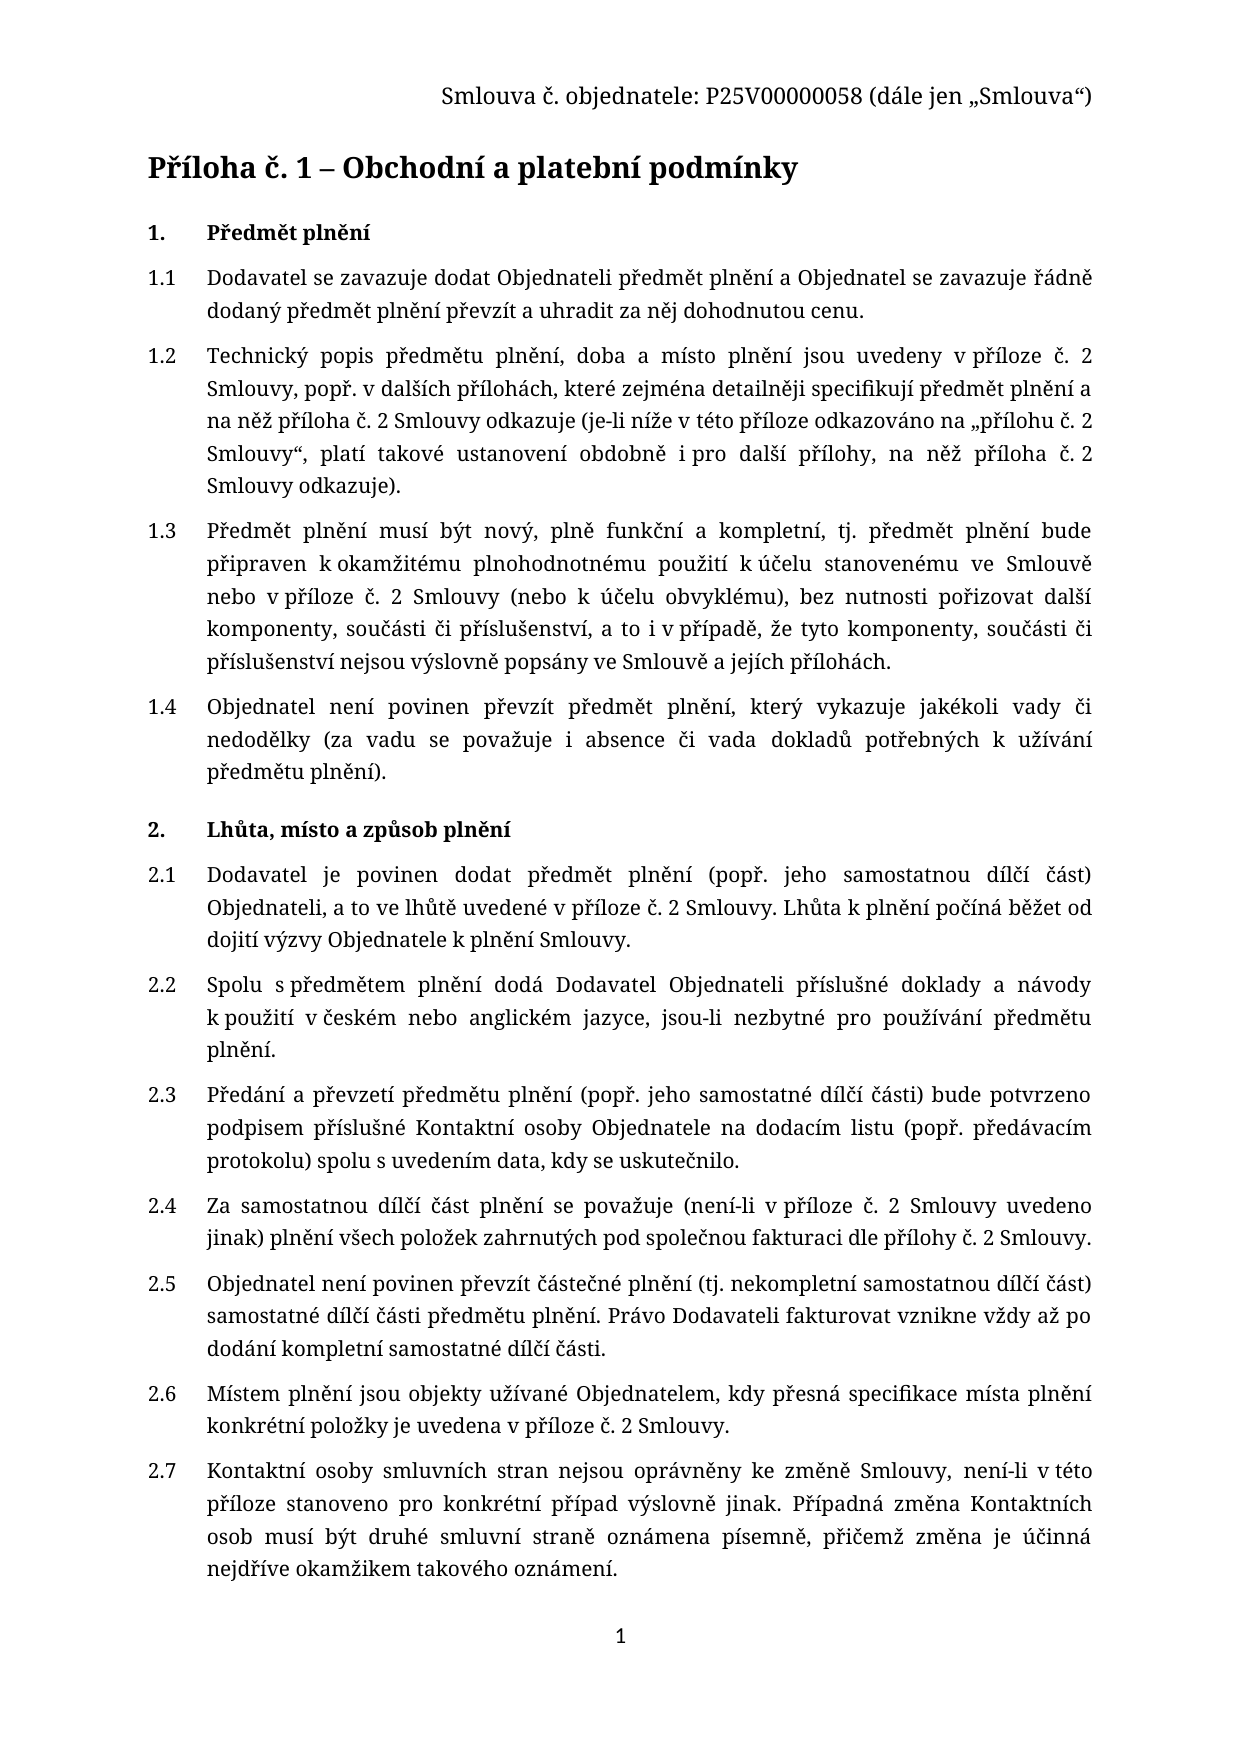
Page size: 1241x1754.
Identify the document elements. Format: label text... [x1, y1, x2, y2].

list Objednatel není povinen převzít předmět plnění, který vykazuje jakékoli vady či nedodělky (za vadu se považuje i absence či vada dokladů potřebných k užívání předmětu plnění). [148, 692, 1093, 786]
list Dodavatel je povinen dodat předmět plnění (popř. jeho samostatnou dílčí část) Objednateli, a to ve lhůtě uvedené v příloze č. 2 Smlouvy. Lhůta k plnění počíná běžet od dojití výzvy Objednatele k plnění Smlouvy. [148, 860, 1093, 954]
list Předání a převzetí předmětu plnění (popř. jeho samostatné dílčí části) bude potvrzeno podpisem příslušné Kontaktní osoby Objednatele na dodacím listu (popř. předávacím protokolu) spolu s uvedením data, kdy se uskutečnilo. [148, 1081, 1093, 1174]
list Předmět plnění musí být nový, plně funkční a kompletní, tj. předmět plnění bude připraven k okamžitému plnohodnotnému použití k účelu stanovenému ve Smlouvě nebo v příloze č. 2 Smlouvy (nebo k účelu obvyklému), bez nutnosti pořizovat další komponenty, součásti či příslušenství, a to i v případě, že tyto komponenty, součásti či příslušenství nejsou výslovně popsány ve Smlouvě a jejích přílohách. [148, 517, 1093, 675]
list Předmět plnění [148, 218, 1093, 247]
text Příloha č. 1 – Obchodní a platební podmínky [148, 148, 1093, 187]
list Dodavatel se zavazuje dodat Objednateli předmět plnění a Objednatel se zavazuje řádně dodaný předmět plnění převzít a uhradit za něj dohodnutou cenu. [148, 263, 1093, 324]
list Za samostatnou dílčí část plnění se považuje (není-li v příloze č. 2 Smlouvy uvedeno jinak) plnění všech položek zahrnutých pod společnou fakturaci dle přílohy č. 2 Smlouvy. [148, 1191, 1093, 1252]
list Objednatel není povinen převzít částečné plnění (tj. nekompletní samostatnou dílčí část) samostatné dílčí části předmětu plnění. Právo Dodavateli fakturovat vznikne vždy až po dodání kompletní samostatné dílčí části. [148, 1269, 1093, 1362]
list Spolu s předmětem plnění dodá Dodavatel Objednateli příslušné doklady a návody k použití v českém nebo anglickém jazyce, jsou-li nezbytné pro používání předmětu plnění. [148, 970, 1093, 1064]
list Lhůta, místo a způsob plnění [148, 815, 1093, 843]
list Místem plnění jsou objekty užívané Objednatelem, kdy přesná specifikace místa plnění konkrétní položky je uvedena v příloze č. 2 Smlouvy. [148, 1379, 1093, 1440]
list Kontaktní osoby smluvních stran nejsou oprávněny ke změně Smlouvy, není-li v této příloze stanoveno pro konkrétní případ výslovně jinak. Případná změna Kontaktních osob musí být druhé smluvní straně oznámena písemně, přičemž změna je účinná nejdříve okamžikem takového oznámení. [148, 1457, 1093, 1583]
list Technický popis předmětu plnění, doba a místo plnění jsou uvedeny v příloze č. 2 Smlouvy, popř. v dalších přílohách, které zejména detailněji specifikují předmět plnění a na něž příloha č. 2 Smlouvy odkazuje (je-li níže v této příloze odkazováno na „přílohu č. 2 Smlouvy“, platí takové ustanovení obdobně i pro další přílohy, na něž příloha č. 2 Smlouvy odkazuje). [148, 341, 1093, 500]
